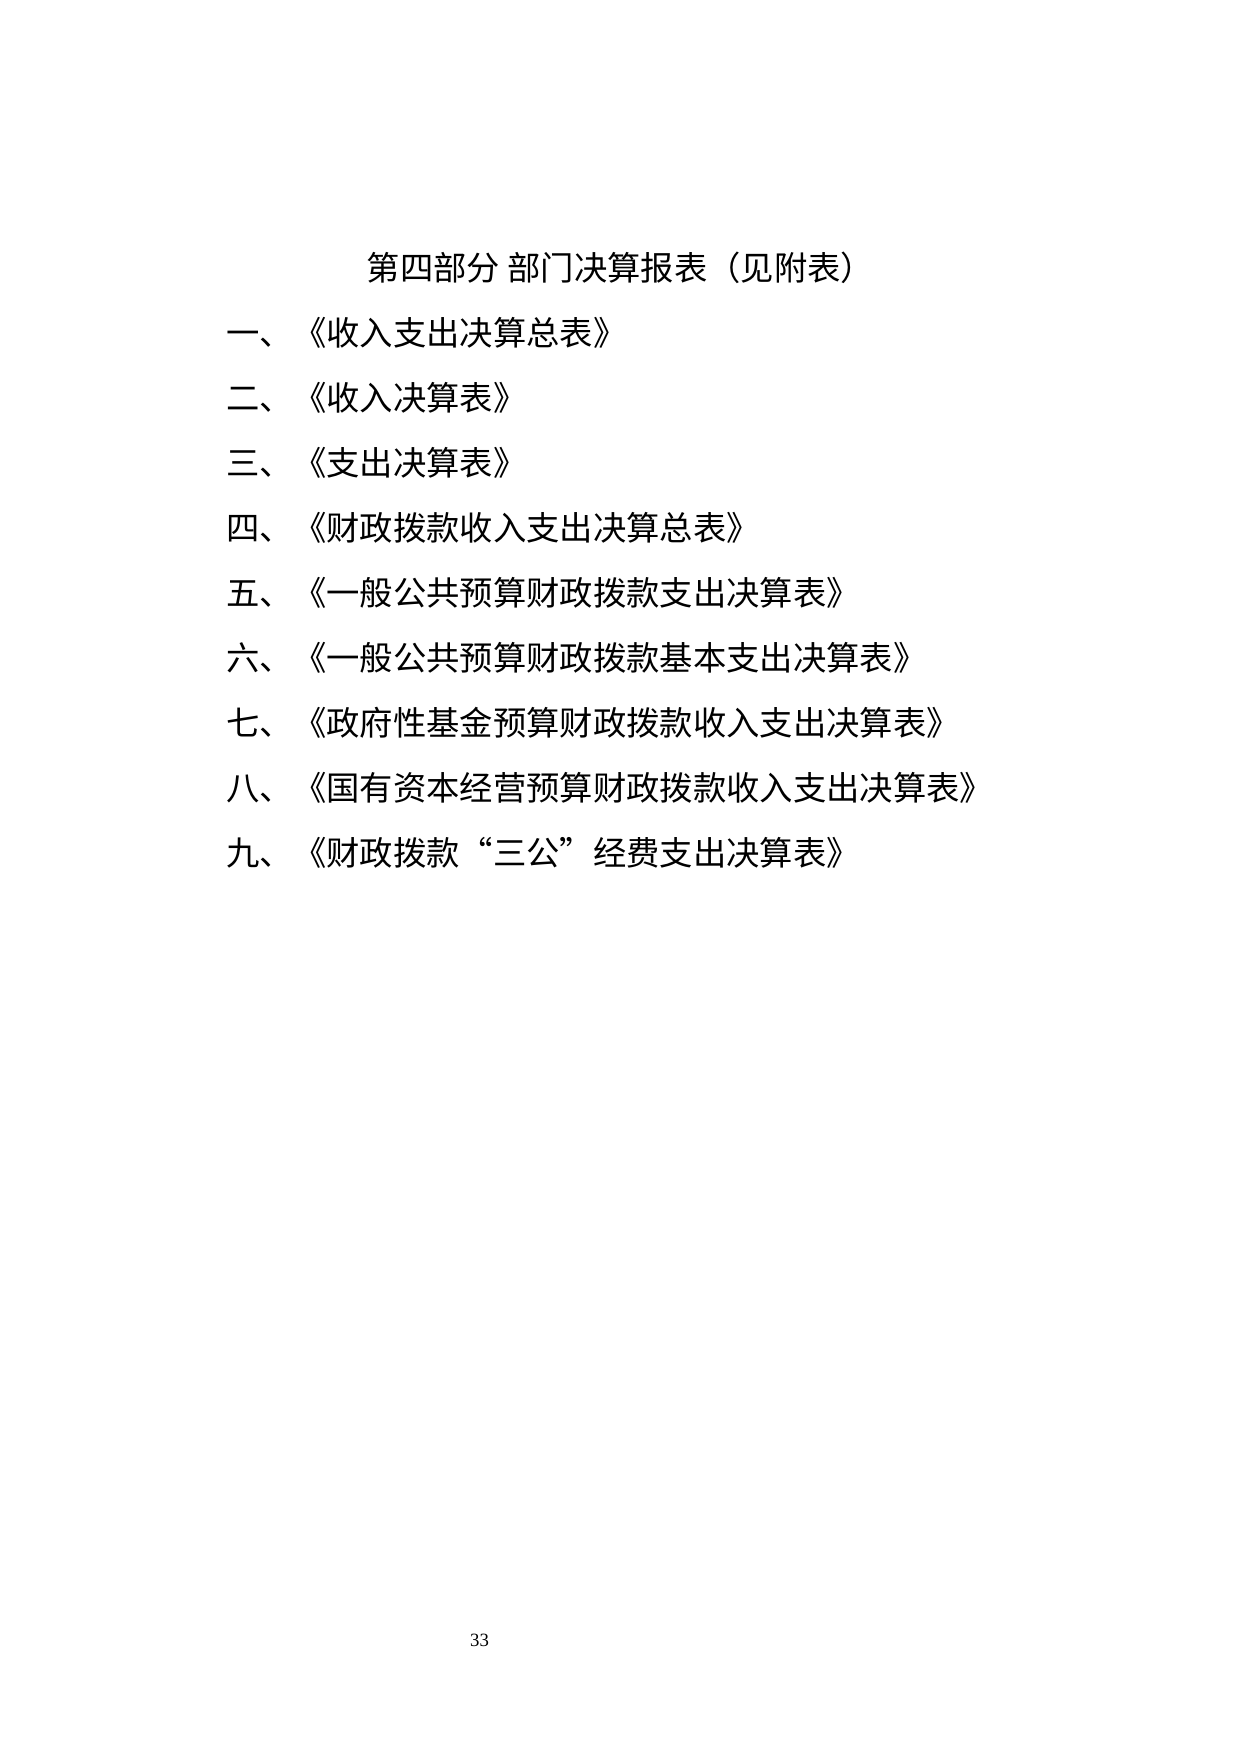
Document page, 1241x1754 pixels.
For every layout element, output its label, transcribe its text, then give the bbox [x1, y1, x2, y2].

text 一、《收入支出决算总表》 [159, 298, 1081, 363]
text 第四部分 部门决算报表（见附表） [159, 233, 1081, 298]
text 六、《一般公共预算财政拨款基本支出决算表》 [159, 623, 1081, 688]
text 七、《政府性基金预算财政拨款收入支出决算表》 [159, 688, 1081, 753]
text 八、《国有资本经营预算财政拨款收入支出决算表》 [159, 753, 1081, 818]
text 四、《财政拨款收入支出决算总表》 [159, 493, 1081, 558]
text 五、《一般公共预算财政拨款支出决算表》 [159, 558, 1081, 623]
text 二、《收入决算表》 [159, 363, 1081, 428]
text 三、《支出决算表》 [159, 428, 1081, 493]
text 九、《财政拨款“三公”经费支出决算表》 [159, 818, 1081, 883]
